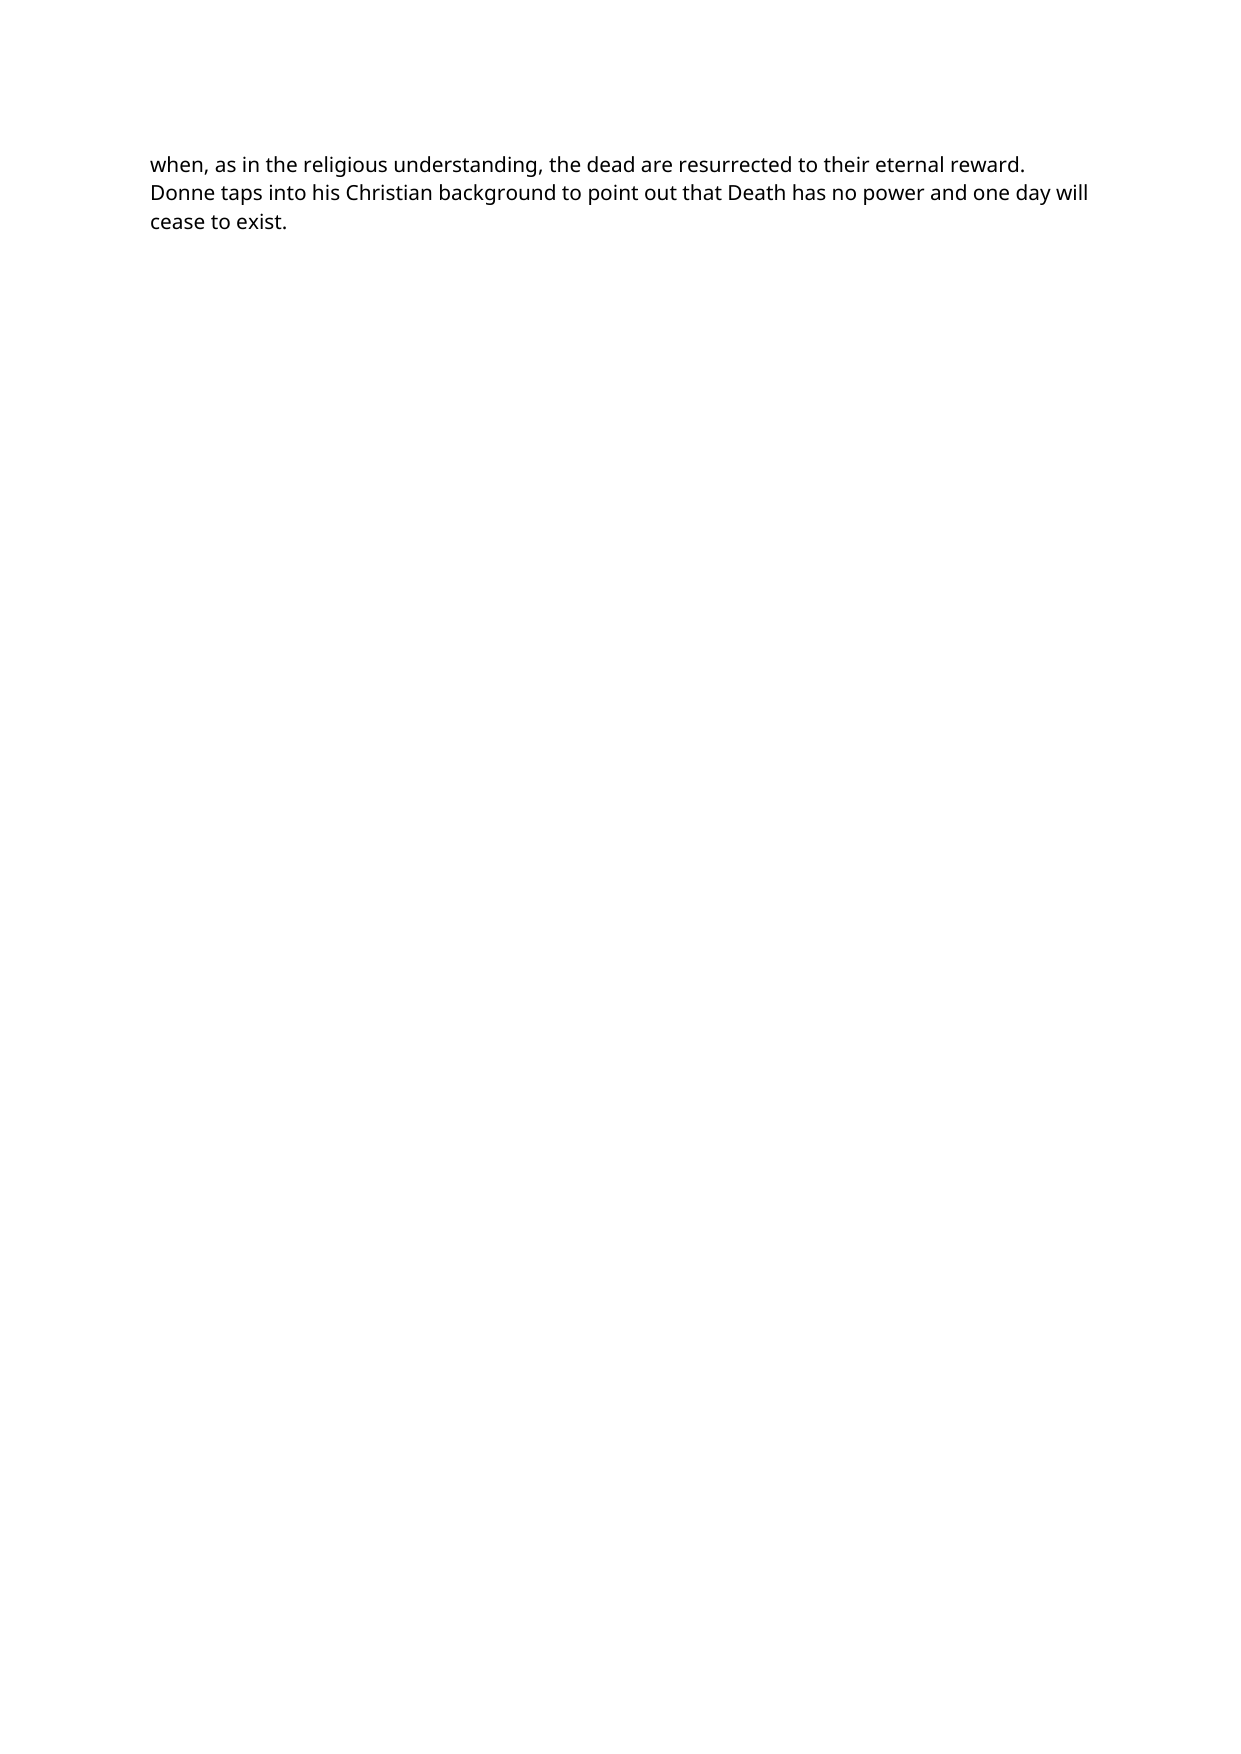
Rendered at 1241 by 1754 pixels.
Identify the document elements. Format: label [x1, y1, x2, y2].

text [150, 150, 1090, 235]
